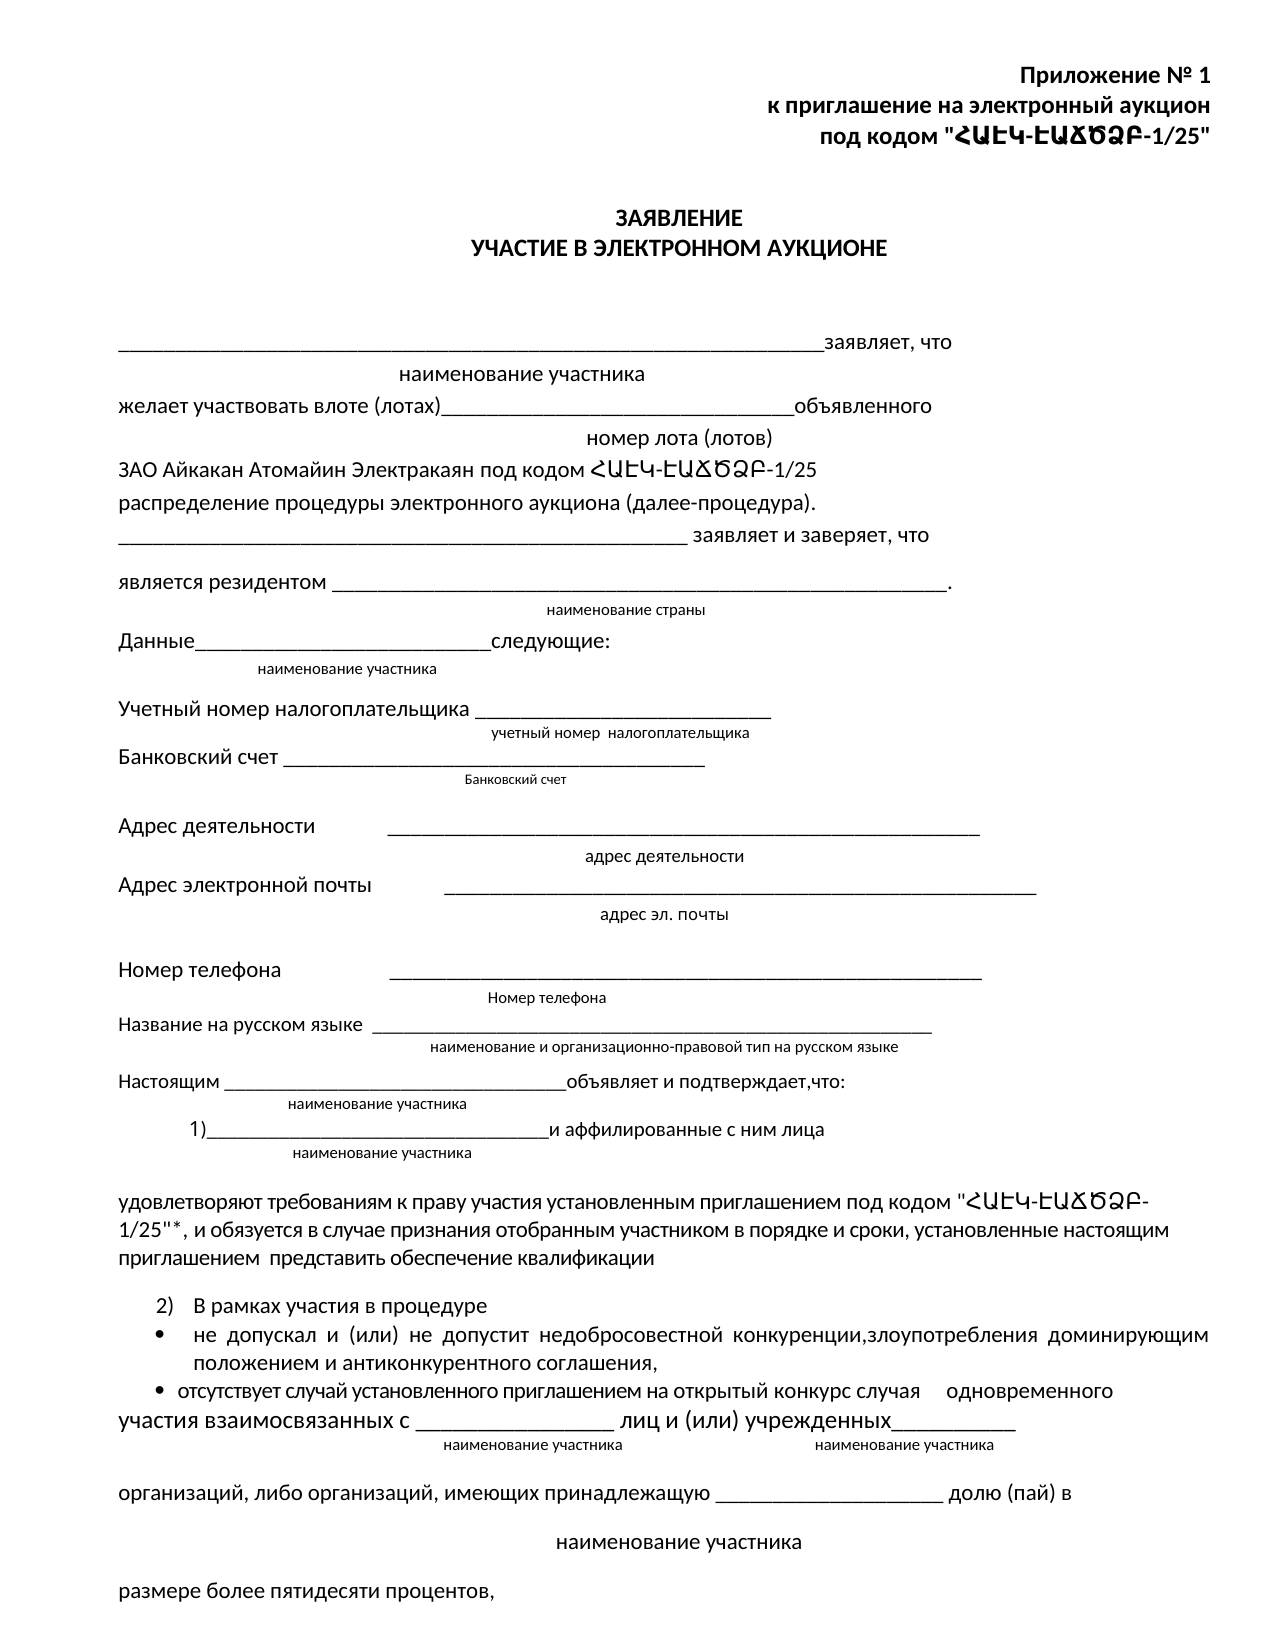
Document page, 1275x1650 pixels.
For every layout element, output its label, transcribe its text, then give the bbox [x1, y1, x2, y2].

text учетный номер налогоплательщика [118, 722, 1211, 742]
text Адрес электронной почты ____________________________________________________ [118, 870, 1211, 898]
text Настоящим _________________________________объявляет и подтверждает,что: [118, 1068, 1211, 1093]
text к приглашение на электронный аукцион [148, 89, 1211, 120]
text наименование участника [118, 1093, 1211, 1114]
text наименование участника [399, 359, 1211, 387]
text УЧАСТИЕ В ЭЛЕКТРОННОМ АУКЦИОНЕ [148, 232, 1211, 263]
text адрес деятельности [118, 844, 1211, 867]
text номер лота (лотов) [576, 423, 1211, 451]
text удовлетворяют требованиям к праву участия установленным приглашением под кодом "ՀԱԷԿ-ԷԱՃԾՁԲ-1/25"*, и обязуется в случае признания отобранным участником в порядке и сроки, установленные настоящим приглашением представить обеспечение квалификации [118, 1187, 1211, 1271]
text Приложение № 1 [118, 59, 1211, 89]
text наименование участника [118, 1142, 1211, 1163]
text Банковский счет _____________________________________ [118, 742, 1211, 770]
text организаций, либо организаций, имеющих принадлежащую ____________________ долю (пай) в [118, 1478, 1211, 1506]
text желает участвовать влоте (лотах)_______________________________объявленного [118, 391, 1211, 419]
text 1)_________________________________и аффилированные с ним лица [118, 1114, 1211, 1142]
text наименование участника наименование участника [443, 1434, 1211, 1454]
text Банковский счет [118, 770, 1211, 788]
text Адрес деятельности ____________________________________________________ [118, 812, 1211, 839]
text распределение процедуры электронного аукциона (далее-процедура). [118, 488, 1211, 516]
text ЗАЯВЛЕНИЕ [148, 202, 1211, 232]
text наименование страны [546, 600, 1211, 620]
list отсутствует случай установленного приглашением на открытый конкурс случая одновременного [156, 1376, 1211, 1404]
text Номер телефона ____________________________________________________ [118, 955, 1211, 983]
text наименование участника [118, 1527, 1211, 1555]
text под кодом "ՀԱԷԿ-ԷԱՃԾՁԲ-1/25" [148, 120, 1211, 151]
text Номер телефона [487, 987, 1211, 1008]
text Название на русском языке ______________________________________________________ [118, 1011, 1211, 1036]
text ЗАО Айкакан Атомайин Электракаян под кодом ՀԱԷԿ-ԷԱՃԾՁԲ-1/25 [118, 456, 1211, 484]
text наименование и организационно-правовой тип на русском языке [118, 1036, 1211, 1056]
text адрес эл. почты [118, 902, 1211, 925]
text Данные__________________________следующие: [118, 626, 1211, 654]
text __________________________________________________ заявляет и заверяет, что [118, 520, 1211, 548]
text наименование участника [118, 658, 1211, 678]
text Учетный номер налогоплательщика __________________________ [118, 694, 1211, 722]
text является резидентом ______________________________________________________. [118, 567, 1211, 596]
list не допускал и (или) не допустит недобросовестной конкуренции,злоупотребления доминирующим положением и антиконкурентного соглашения, [156, 1320, 1211, 1376]
text участия взаимосвязанных с ________________ лиц и (или) учрежденных__________ [118, 1404, 1211, 1434]
list В рамках участия в процедуре [156, 1292, 1211, 1320]
text размере более пятидесяти процентов, [118, 1576, 1211, 1604]
text ______________________________________________________________заявляет, что [118, 327, 1211, 355]
